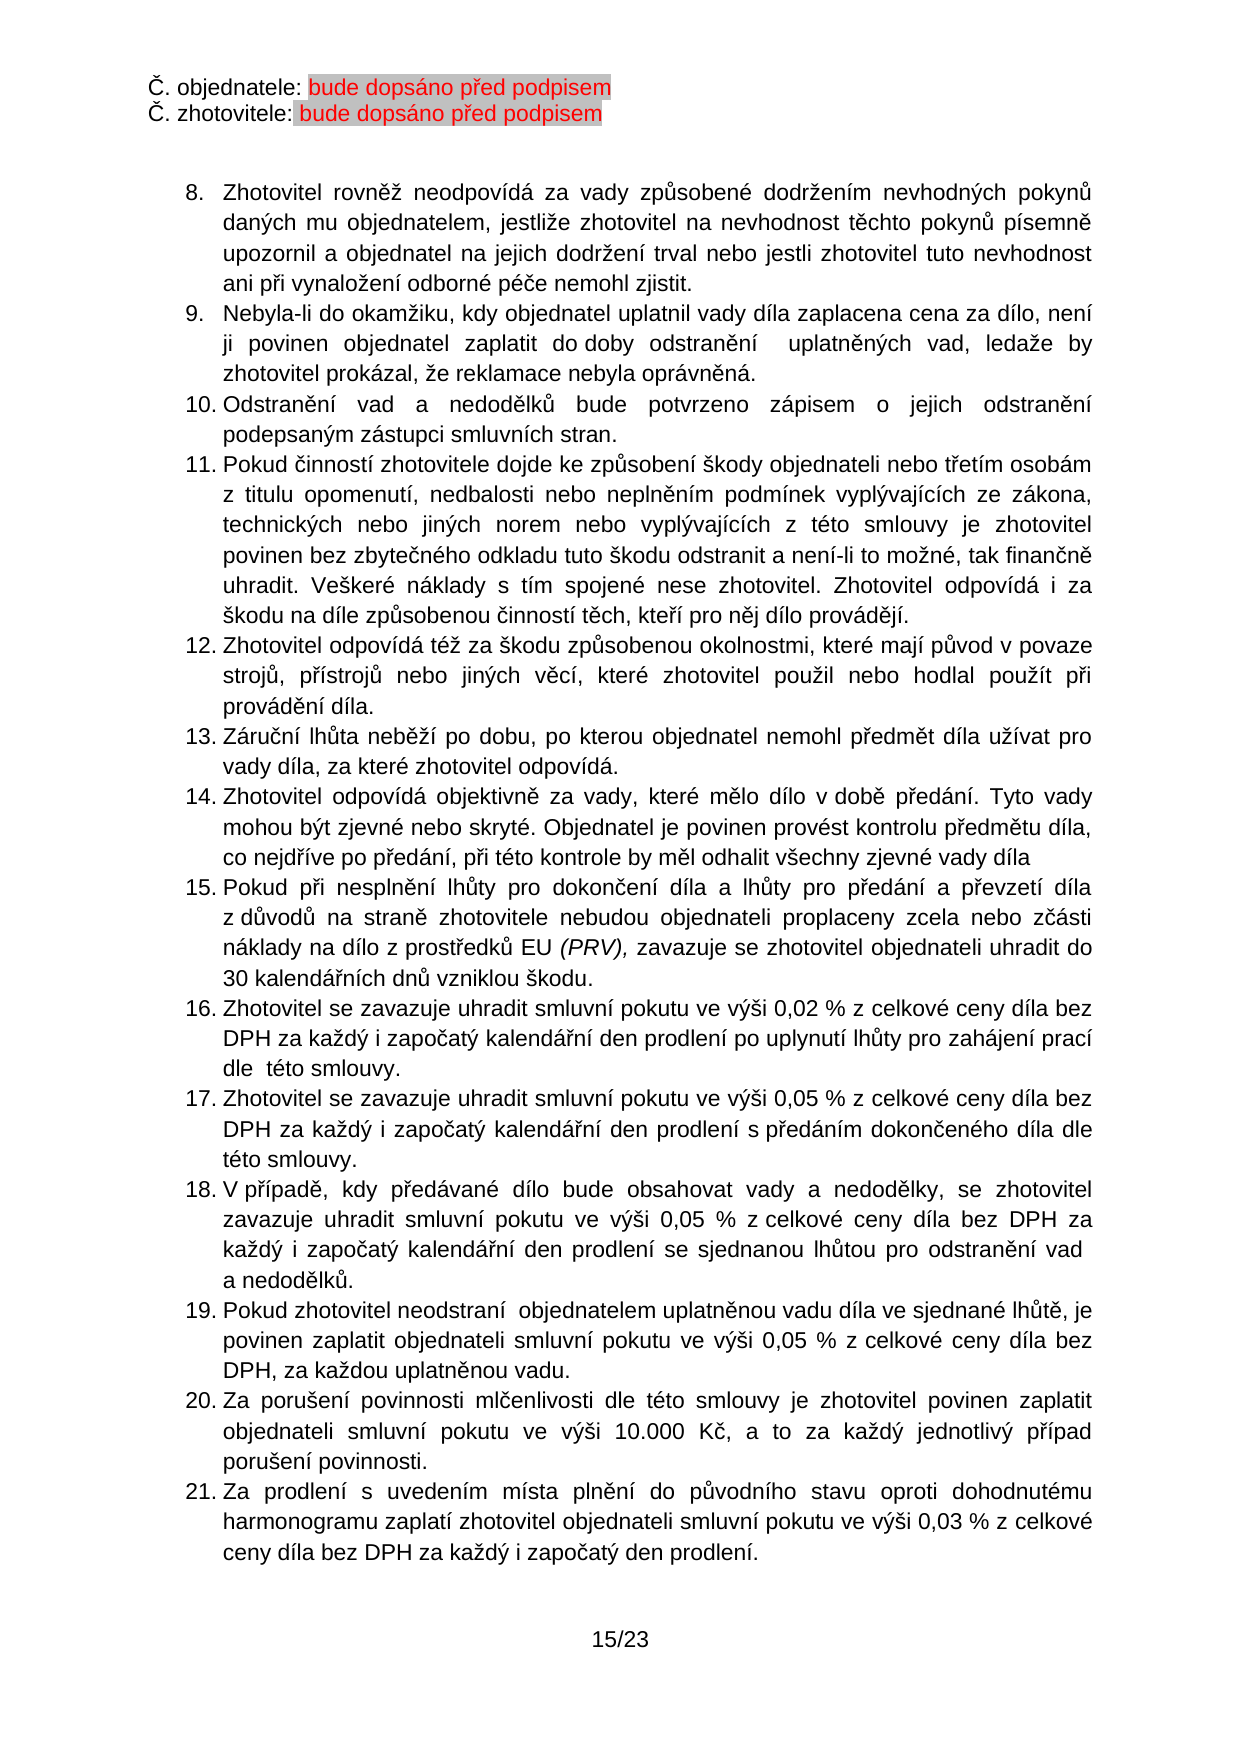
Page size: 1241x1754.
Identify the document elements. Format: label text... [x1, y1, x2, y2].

list Zhotovitel se zavazuje uhradit smluvní pokutu ve výši 0,02 % z celkové ceny díla bez DPH za každý i započatý kalendářní den prodlení po uplynutí lhůty pro zahájení prací dle této smlouvy. [185, 995, 1093, 1082]
list Záruční lhůta neběží po dobu, po kterou objednatel nemohl předmět díla užívat pro vady díla, za které zhotovitel odpovídá. [185, 723, 1093, 779]
list Za prodlení s uvedením místa plnění do původního stavu oproti dohodnutému harmonogramu zaplatí zhotovitel objednateli smluvní pokutu ve výši 0,03 % z celkové ceny díla bez DPH za každý i započatý den prodlení. [185, 1478, 1093, 1565]
list V případě, kdy předávané dílo bude obsahovat vady a nedodělky, se zhotovitel zavazuje uhradit smluvní pokutu ve výši 0,05 % z celkové ceny díla bez DPH za každý i započatý kalendářní den prodlení se sjednanou lhůtou pro odstranění vad a nedodělků. [185, 1176, 1093, 1293]
list Zhotovitel se zavazuje uhradit smluvní pokutu ve výši 0,05 % z celkové ceny díla bez DPH za každý i započatý kalendářní den prodlení s předáním dokončeného díla dle této smlouvy. [185, 1085, 1093, 1172]
list Zhotovitel odpovídá objektivně za vady, které mělo dílo v době předání. Tyto vady mohou být zjevné nebo skryté. Objednatel je povinen provést kontrolu předmětu díla, co nejdříve po předání, při této kontrole by měl odhalit všechny zjevné vady díla [185, 783, 1093, 870]
list Pokud činností zhotovitele dojde ke způsobení škody objednateli nebo třetím osobám z titulu opomenutí, nedbalosti nebo neplněním podmínek vyplývajících ze zákona, technických nebo jiných norem nebo vyplývajících z této smlouvy je zhotovitel povinen bez zbytečného odkladu tuto škodu odstranit a není-li to možné, tak finančně uhradit. Veškeré náklady s tím spojené nese zhotovitel. Zhotovitel odpovídá i za škodu na díle způsobenou činností těch, kteří pro něj dílo provádějí. [185, 451, 1093, 628]
list Pokud při nesplnění lhůty pro dokončení díla a lhůty pro předání a převzetí díla z důvodů na straně zhotovitele nebudou objednateli proplaceny zcela nebo zčásti náklady na dílo z prostředků EU (PRV), zavazuje se zhotovitel objednateli uhradit do 30 kalendářních dnů vzniklou škodu. [185, 874, 1093, 991]
list Odstranění vad a nedodělků bude potvrzeno zápisem o jejich odstranění podepsaným zástupci smluvních stran. [185, 391, 1093, 447]
list Za porušení povinnosti mlčenlivosti dle této smlouvy je zhotovitel povinen zaplatit objednateli smluvní pokutu ve výši 10.000 Kč, a to za každý jednotlivý případ porušení povinnosti. [185, 1387, 1093, 1474]
list Zhotovitel rovněž neodpovídá za vady způsobené dodržením nevhodných pokynů daných mu objednatelem, jestliže zhotovitel na nevhodnost těchto pokynů písemně upozornil a objednatel na jejich dodržení trval nebo jestli zhotovitel tuto nevhodnost ani při vynaložení odborné péče nemohl zjistit. [185, 179, 1093, 296]
list Zhotovitel odpovídá též za škodu způsobenou okolnostmi, které mají původ v povaze strojů, přístrojů nebo jiných věcí, které zhotovitel použil nebo hodlal použít při provádění díla. [185, 632, 1093, 719]
list Pokud zhotovitel neodstraní objednatelem uplatněnou vadu díla ve sjednané lhůtě, je povinen zaplatit objednateli smluvní pokutu ve výši 0,05 % z celkové ceny díla bez DPH, za každou uplatněnou vadu. [185, 1297, 1093, 1384]
list Nebyla-li do okamžiku, kdy objednatel uplatnil vady díla zaplacena cena za dílo, není ji povinen objednatel zaplatit do doby odstranění uplatněných vad, ledaže by zhotovitel prokázal, že reklamace nebyla oprávněná. [185, 300, 1093, 387]
